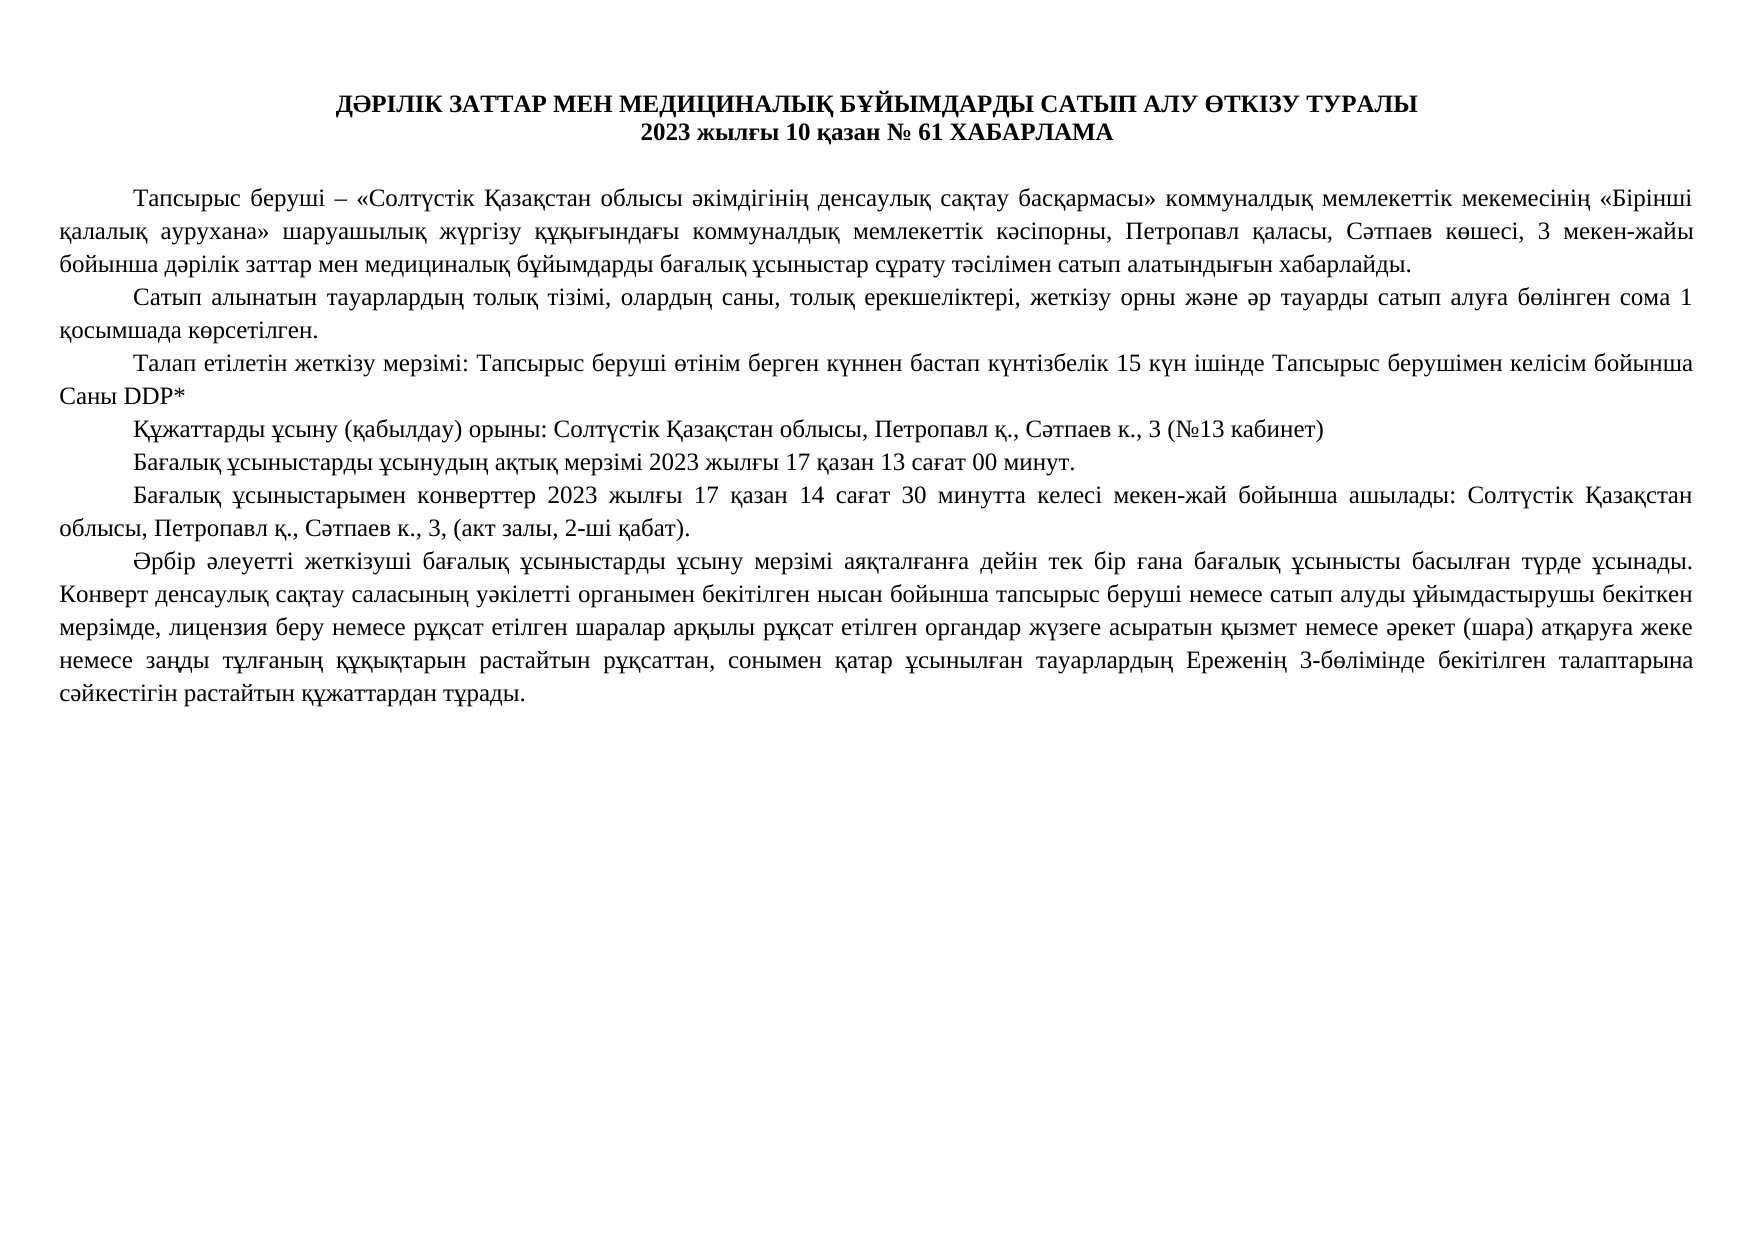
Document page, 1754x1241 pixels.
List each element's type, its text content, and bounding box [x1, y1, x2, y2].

text Әрбір әлеуетті жеткізуші бағалық ұсыныстарды ұсыну мерзімі аяқталғанға дейін тек бір ғана бағалық ұсынысты басылған түрде ұсынады. Конверт денсаулық сақтау саласының уәкілетті органымен бекітілген нысан бойынша тапсырыс беруші немесе сатып алуды ұйымдастырушы бекіткен мерзімде, лицензия беру немесе рұқсат етілген шаралар арқылы рұқсат етілген органдар жүзеге асыратын қызмет немесе әрекет (шара) атқаруға жеке немесе заңды тұлғаның құқықтарын растайтын рұқсаттан, сонымен қатар ұсынылған тауарлардың Ереженің 3-бөлімінде бекітілген талаптарына сәйкестігін растайтын құжаттардан тұрады. [59, 546, 1695, 707]
text Сатып алынатын тауарлардың толық тізімі, олардың саны, толық ерекшеліктері, жеткізу орны және әр тауарды сатып алуға бөлінген сома 1 қосымшада көрсетілген. [59, 282, 1695, 344]
text Талап етілетін жеткізу мерзімі: Тапсырыс беруші өтінім берген күннен бастап күнтізбелік 15 күн ішінде Тапсырыс берушімен келісім бойынша Саны DDP* [59, 348, 1695, 410]
text 2023 жылғы 10 қазан № 61 ХАБАРЛАМА [59, 117, 1695, 146]
text Бағалық ұсыныстарды ұсынудың ақтық мерзімі 2023 жылғы 17 қазан 13 сағат 00 минут. [59, 447, 1695, 476]
text Тапсырыс беруші – «Солтүстік Қазақстан облысы әкімдігінің денсаулық сақтау басқармасы» коммуналдық мемлекеттік мекемесінің «Бірінші қалалық аурухана» шаруашылық жүргізу құқығындағы коммуналдық мемлекеттік кәсіпорны, Петропавл қаласы, Сәтпаев көшесі, 3 мекен-жайы бойынша дәрілік заттар мен медициналық бұйымдарды бағалық ұсыныстар сұрату тәсілімен сатып алатындығын хабарлайды. [59, 183, 1695, 278]
text ДӘРІЛІК ЗАТТАР МЕН МЕДИЦИНАЛЫҚ БҰЙЫМДАРДЫ САТЫП АЛУ ӨТКІЗУ ТУРАЛЫ [59, 89, 1695, 117]
text Бағалық ұсыныстарымен конверттер 2023 жылғы 17 қазан 14 сағат 30 минутта келесі мекен-жай бойынша ашылады: Солтүстік Қазақстан облысы, Петропавл қ., Сәтпаев к., 3, (акт залы, 2-ші қабат). [59, 480, 1695, 542]
text Құжаттарды ұсыну (қабылдау) орыны: Солтүстік Қазақстан облысы, Петропавл қ., Сәтпаев к., 3 (№13 кабинет) [59, 414, 1695, 443]
